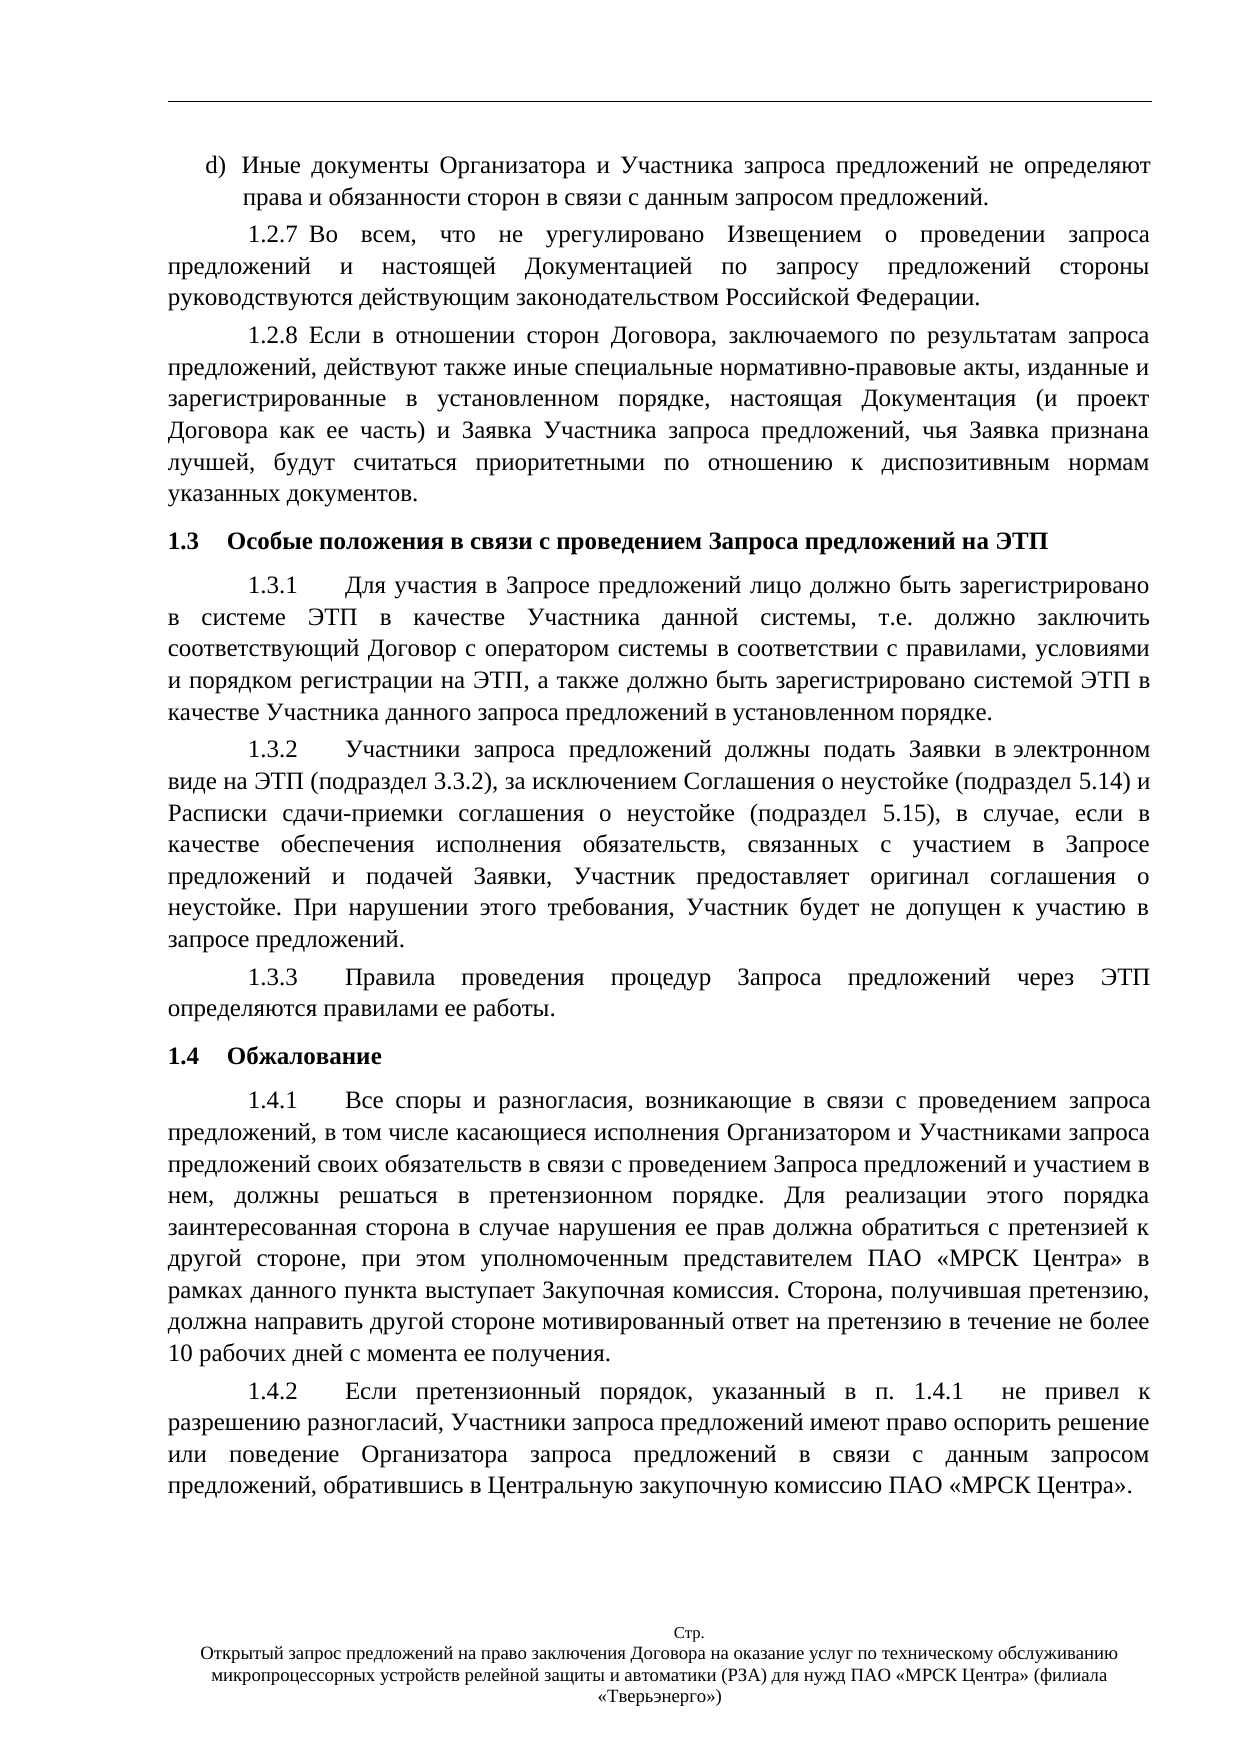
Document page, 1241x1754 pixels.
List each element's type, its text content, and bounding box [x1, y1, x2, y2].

list Если в отношении сторон Договора, заключаемого по результатам запроса предложений, действуют также иные специальные нормативно-правовые акты, изданные и зарегистрированные в установленном порядке, настоящая Документация (и проект Договора как ее часть) и Заявка Участника запроса предложений, чья Заявка признана лучшей, будут считаться приоритетными по отношению к диспозитивным нормам указанных документов. [168, 320, 1150, 507]
subtitle Обжалование [168, 1041, 1152, 1070]
list Если претензионный порядок, указанный в п. 1.4.1 не привел к разрешению разногласий, Участники запроса предложений имеют право оспорить решение или поведение Организатора запроса предложений в связи с данным запросом предложений, обратившись в Центральную закупочную комиссию ПАО «МРСК Центра». [168, 1376, 1150, 1499]
list Участники запроса предложений должны подать Заявки в электронном виде на ЭТП (подраздел 3.3.2), за исключением Соглашения о неустойке (подраздел 5.14) и Расписки сдачи-приемки соглашения о неустойке (подраздел 5.15), в случае, если в качестве обеспечения исполнения обязательств, связанных с участием в Запросе предложений и подачей Заявки, Участник предоставляет оригинал соглашения о неустойке. При нарушении этого требования, Участник будет не допущен к участию в запросе предложений. [168, 734, 1150, 953]
list Для участия в Запросе предложений лицо должно быть зарегистрировано в системе ЭТП в качестве Участника данной системы, т.е. должно заключить соответствующий Договор с оператором системы в соответствии с правилами, условиями и порядком регистрации на ЭТП, а также должно быть зарегистрировано системой ЭТП в качестве Участника данного запроса предложений в установленном порядке. [168, 570, 1150, 725]
subtitle Особые положения в связи с проведением Запроса предложений на ЭТП [168, 526, 1152, 555]
list Иные документы Организатора и Участника запроса предложений не определяют права и обязанности сторон в связи с данным запросом предложений. [205, 150, 1152, 210]
list Все споры и разногласия, возникающие в связи с проведением запроса предложений, в том числе касающиеся исполнения Организатором и Участниками запроса предложений своих обязательств в связи с проведением Запроса предложений и участием в нем, должны решаться в претензионном порядке. Для реализации этого порядка заинтересованная сторона в случае нарушения ее прав должна обратиться с претензией к другой стороне, при этом уполномоченным представителем ПАО «МРСК Центра» в рамках данного пункта выступает Закупочная комиссия. Сторона, получившая претензию, должна направить другой стороне мотивированный ответ на претензию в течение не более 10 рабочих дней с момента ее получения. [168, 1086, 1150, 1367]
list Правила проведения процедур Запроса предложений через ЭТП определяются правилами ее работы. [168, 962, 1150, 1022]
list Во всем, что не урегулировано Извещением о проведении запроса предложений и настоящей Документацией по запросу предложений стороны руководствуются действующим законодательством Российской Федерации. [168, 219, 1150, 311]
